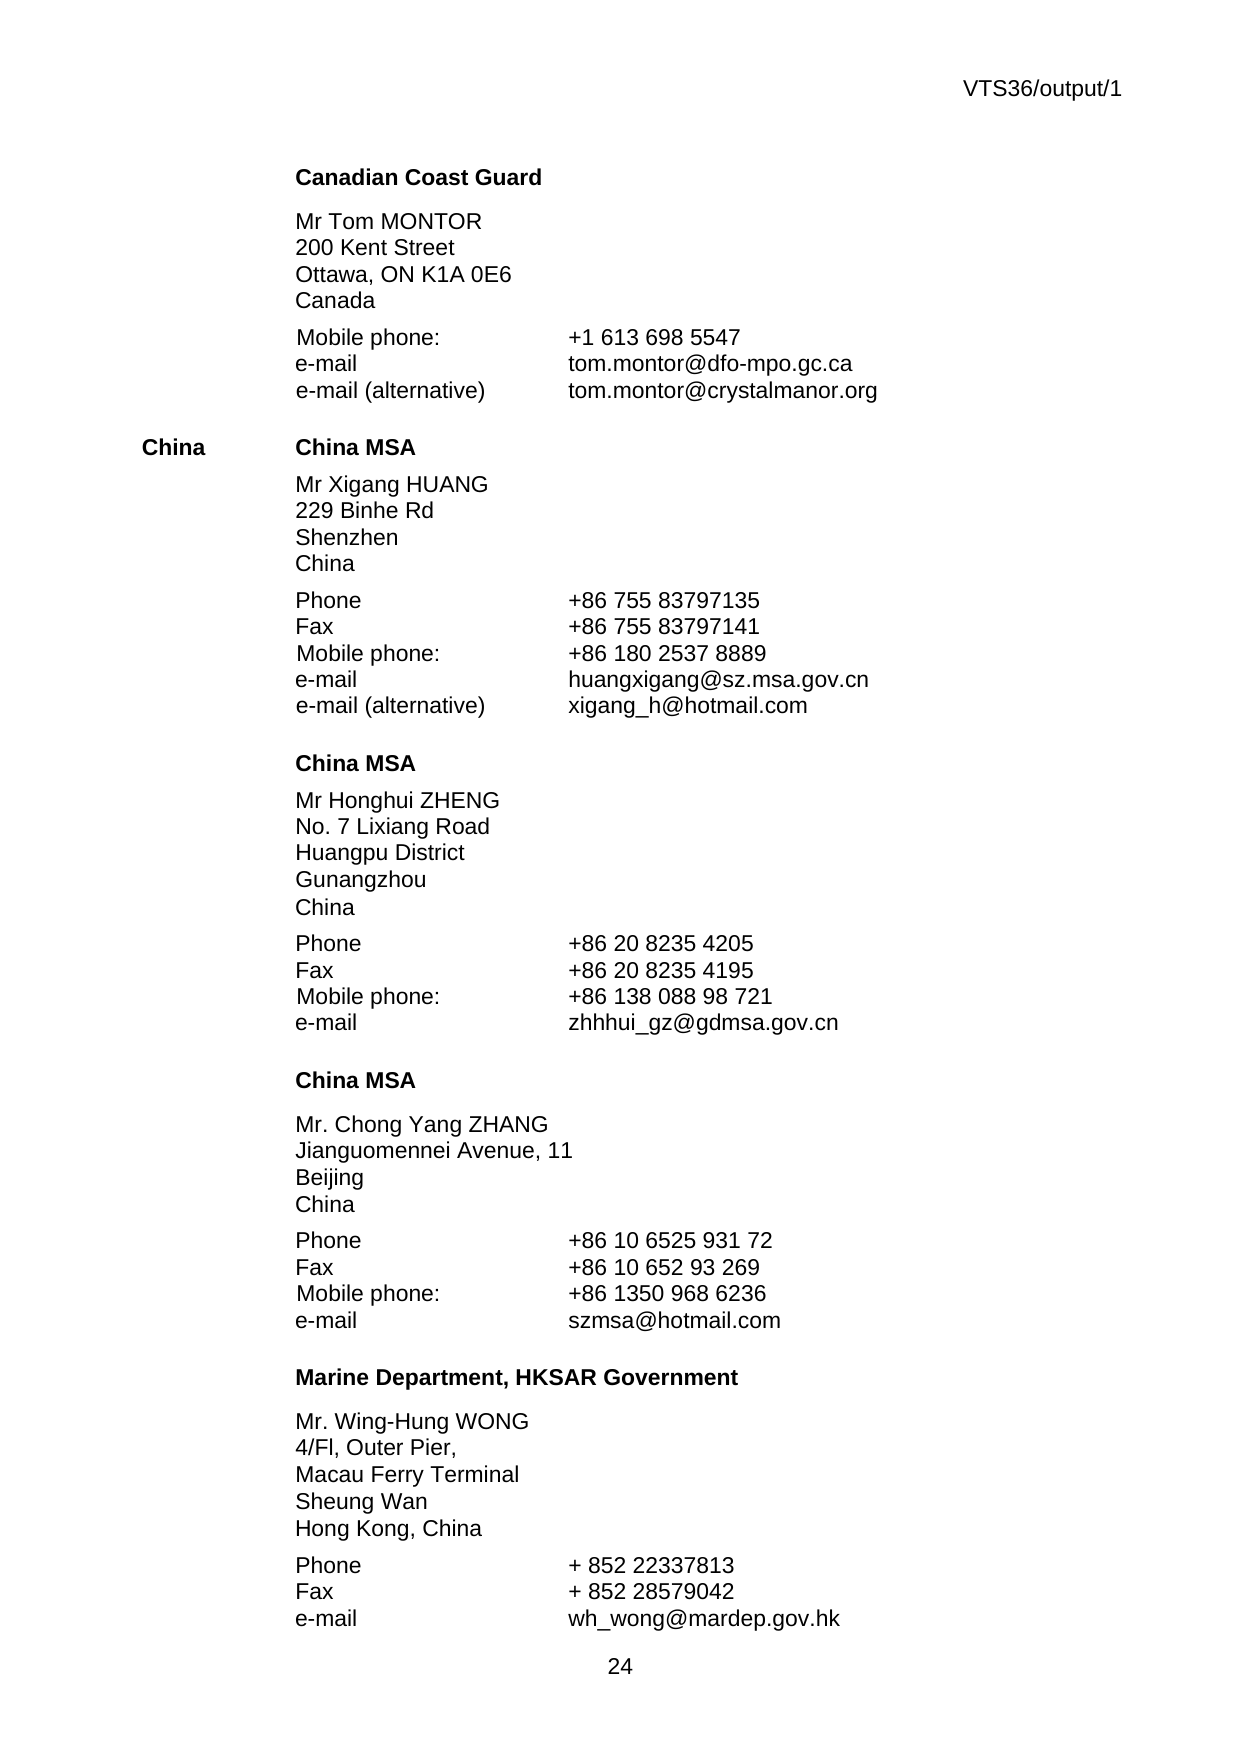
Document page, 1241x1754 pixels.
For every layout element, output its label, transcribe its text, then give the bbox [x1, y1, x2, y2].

text Phone +86 20 8235 4205 [118, 930, 1122, 957]
text Mobile phone: +1 613 698 5547 [118, 324, 1122, 350]
text Canada [118, 287, 1122, 313]
text China MSA [118, 750, 1122, 776]
text Mobile phone: +86 180 2537 8889 [118, 639, 1122, 666]
text Shenzhen [118, 524, 1122, 550]
text Sheung Wan [118, 1488, 1122, 1514]
text Gunangzhou [118, 866, 1122, 893]
text Beijing [118, 1163, 1122, 1190]
text Fax + 852 28579042 [118, 1578, 1122, 1604]
text Huangpu District [118, 839, 1122, 866]
text Hong Kong, China [118, 1515, 1122, 1541]
text e-mail tom.montor@dfo-mpo.gc.ca [118, 350, 1122, 377]
text Marine Department, HKSAR Government [118, 1364, 1122, 1391]
text Mr Tom MONTOR [118, 208, 1122, 234]
text Phone +86 755 83797135 [118, 587, 1122, 613]
text China China MSA [118, 434, 1122, 461]
text Canadian Coast Guard [118, 164, 1122, 191]
text e-mail huangxigang@sz.msa.gov.cn [118, 666, 1122, 692]
text Mr. Wing-Hung WONG [118, 1408, 1122, 1434]
text No. 7 Lixiang Road [118, 813, 1122, 839]
text China [118, 893, 1122, 920]
text e-mail szmsa@hotmail.com [118, 1307, 1122, 1333]
text Phone + 852 22337813 [118, 1552, 1122, 1578]
text Fax +86 10 652 93 269 [118, 1254, 1122, 1280]
text Mobile phone: +86 1350 968 6236 [118, 1280, 1122, 1307]
text Mr Xigang HUANG [118, 471, 1122, 497]
text Fax +86 755 83797141 [118, 613, 1122, 639]
text Ottawa, ON K1A 0E6 [118, 261, 1122, 287]
text 229 Binhe Rd [118, 497, 1122, 524]
text e-mail zhhhui_gz@gdmsa.gov.cn [118, 1009, 1122, 1036]
text e-mail wh_wong@mardep.gov.hk [118, 1604, 1122, 1631]
text China [118, 1191, 1122, 1217]
text 4/Fl, Outer Pier, [118, 1434, 1122, 1461]
text Jianguomennei Avenue, 11 [118, 1137, 1122, 1163]
text 200 Kent Street [118, 234, 1122, 261]
text Fax +86 20 8235 4195 [118, 957, 1122, 983]
text Mr Honghui ZHENG [118, 787, 1122, 813]
text China MSA [118, 1067, 1122, 1093]
text e-mail (alternative) xigang_h@hotmail.com [118, 692, 1122, 718]
text Mr. Chong Yang ZHANG [118, 1111, 1122, 1137]
text Phone +86 10 6525 931 72 [118, 1227, 1122, 1254]
text e-mail (alternative) tom.montor@crystalmanor.org [118, 377, 1122, 403]
text Macau Ferry Terminal [118, 1461, 1122, 1487]
text Mobile phone: +86 138 088 98 721 [118, 983, 1122, 1009]
text China [118, 550, 1122, 576]
